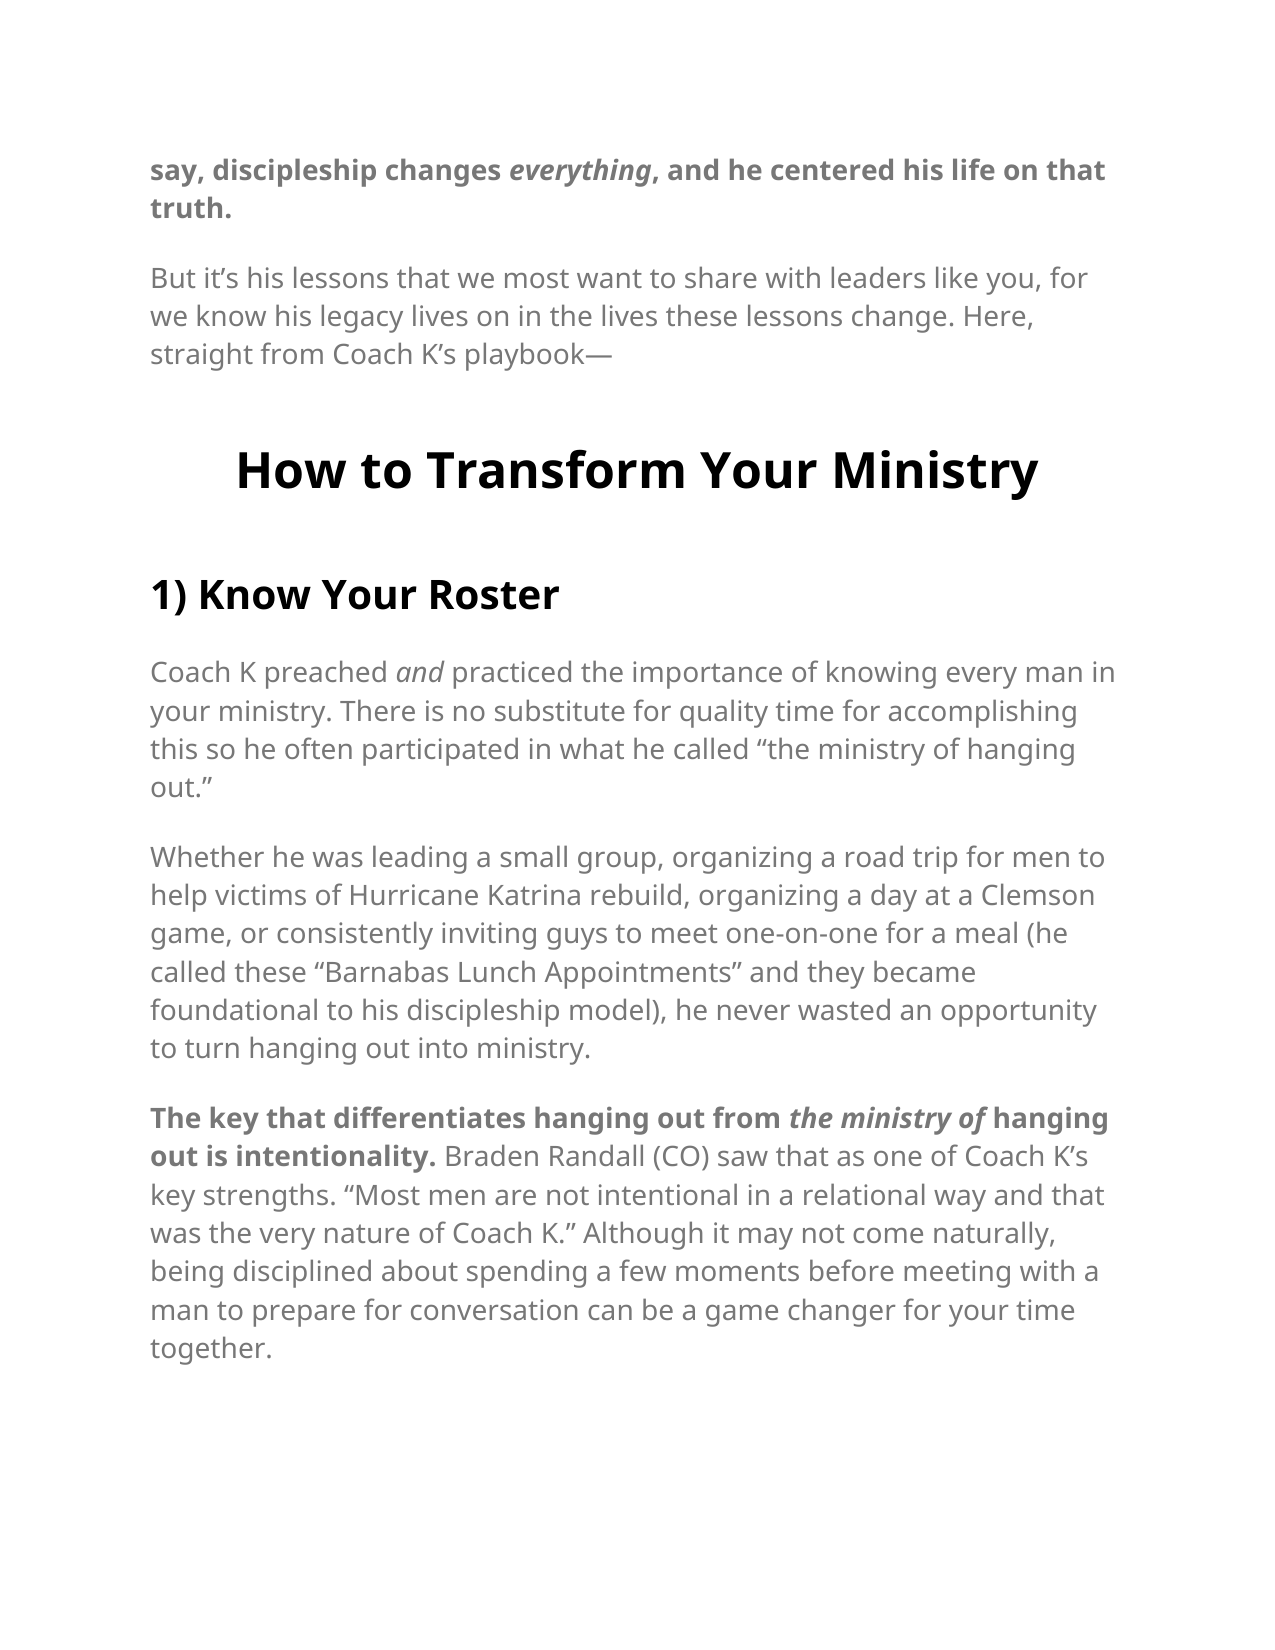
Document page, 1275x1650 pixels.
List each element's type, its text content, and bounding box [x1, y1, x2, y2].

text Whether he was leading a small group, organizing a road trip for men to help victims of Hurricane Katrina rebuild, organizing a day at a Clemson game, or consistently inviting guys to meet one-on-one for a meal (he called these “Barnabas Lunch Appointments” and they became foundational to his discipleship model), he never wasted an opportunity to turn hanging out into ministry. [150, 837, 1125, 1067]
text How to Transform Your Ministry [150, 435, 1125, 503]
text Coach K preached and practiced the importance of knowing every man in your ministry. There is no substitute for quality time for accomplishing this so he often participated in what he called “the ministry of hanging out.” [150, 653, 1125, 806]
text 1) Know Your Roster [150, 566, 1125, 621]
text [150, 150, 1125, 227]
text The key that differentiates hanging out from the ministry of hanging out is intentionality. Braden Randall (CO) saw that as one of Coach K’s key strengths. “Most men are not intentional in a relational way and that was the very nature of Coach K.” Although it may not come naturally, being disciplined about spending a few moments before meeting with a man to prepare for conversation can be a game changer for your time together. [150, 1098, 1125, 1367]
text But it’s his lessons that we most want to share with leaders like you, for we know his legacy lives on in the lives these lessons change. Here, straight from Coach K’s playbook— [150, 258, 1125, 373]
